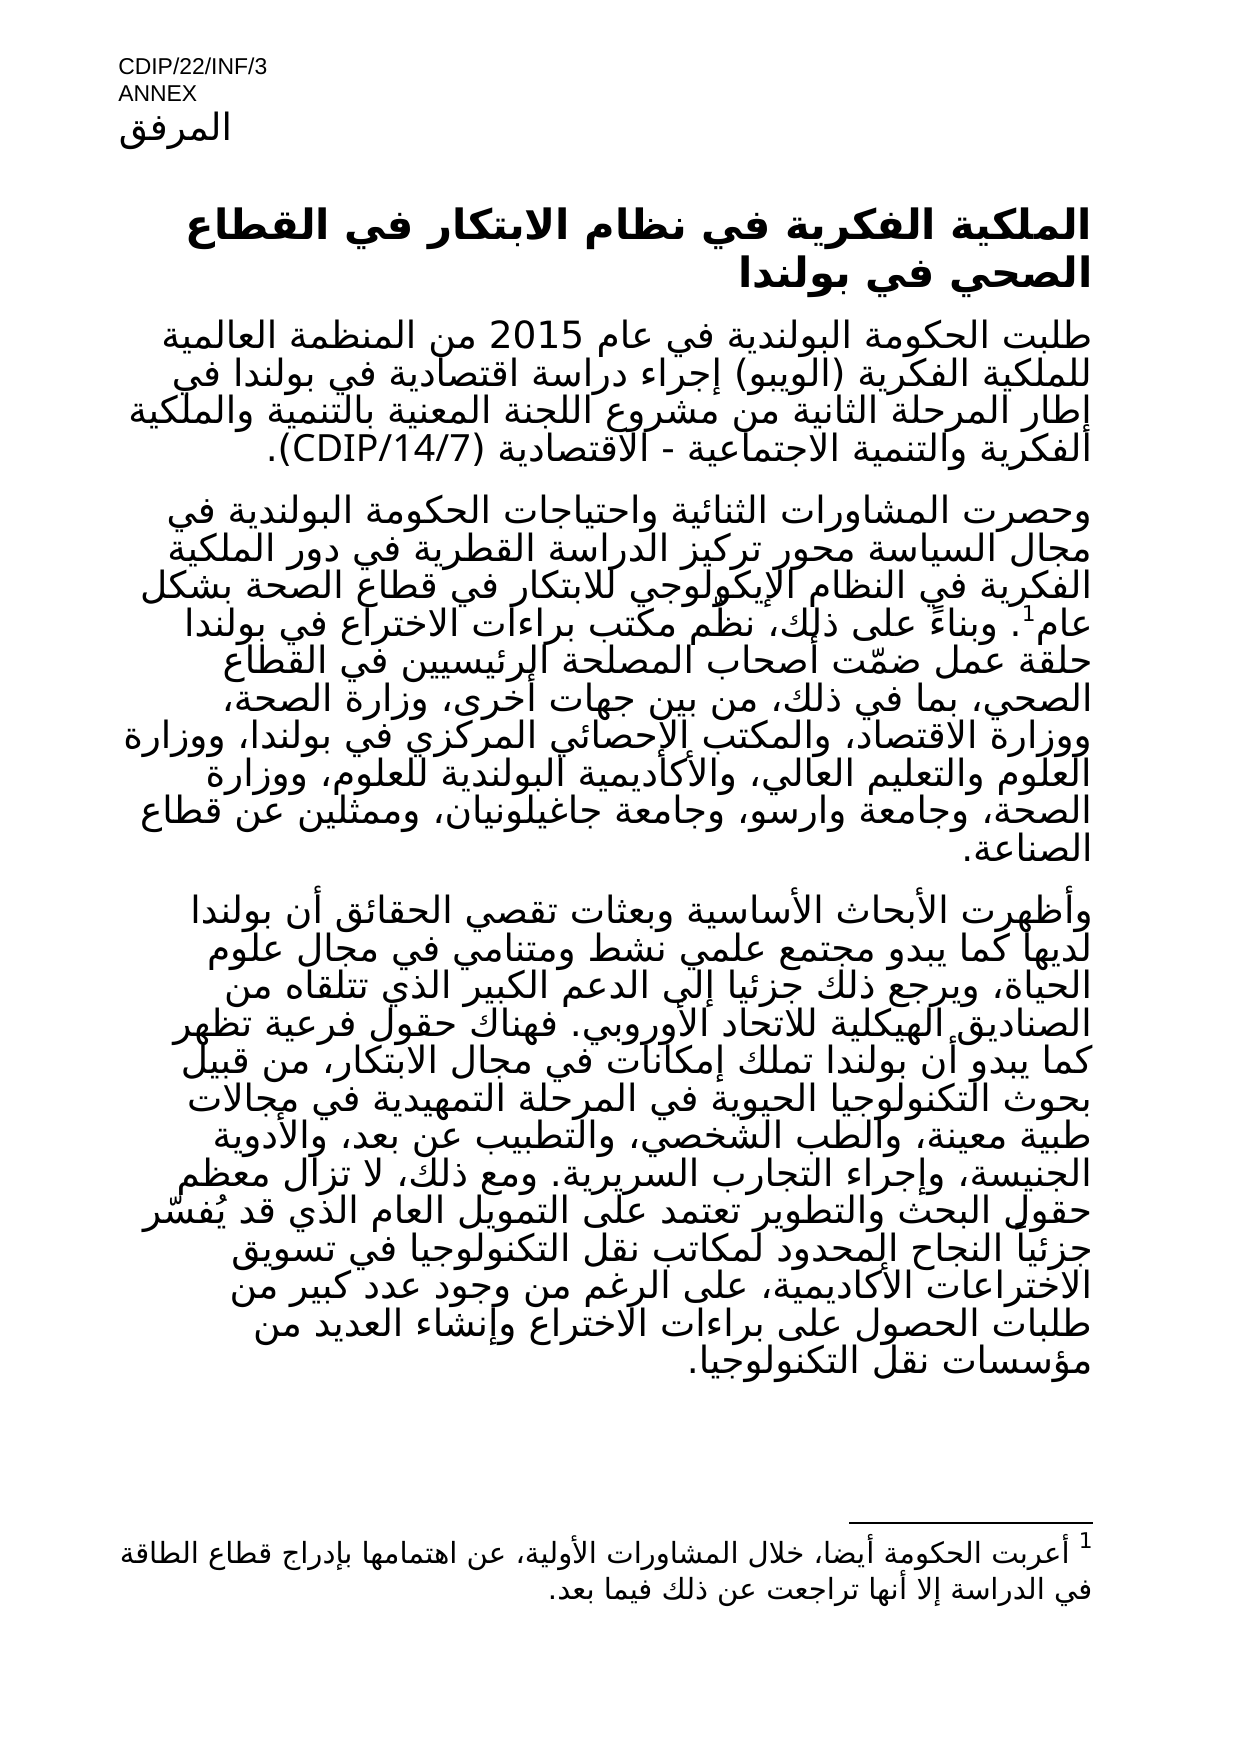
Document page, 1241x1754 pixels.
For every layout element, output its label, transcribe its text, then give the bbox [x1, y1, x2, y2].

text وأظهرت الأبحاث الأساسية وبعثات تقصي الحقائق أن بولندا لديها كما يبدو مجتمع علمي نشط ومتنامي في مجال علوم الحياة، ويرجع ذلك جزئيا إلى الدعم الكبير الذي تتلقاه من الصناديق الهيكلية للاتحاد الأوروبي. فهناك حقول فرعية تظهر كما يبدو أن بولندا تملك إمكانات في مجال الابتكار، من قبيل بحوث التكنولوجيا الحيوية في المرحلة التمهيدية في مجالات طبية معينة، والطب الشخصي، والتطبيب عن بعد، والأدوية الجنيسة، وإجراء التجارب السريرية. ومع ذلك، لا تزال معظم حقول البحث والتطوير تعتمد على التمويل العام الذي قد يُفسّر جزئياً النجاح المحدود لمكاتب نقل التكنولوجيا في تسويق الاختراعات الأكاديمية، على الرغم من وجود عدد كبير من طلبات الحصول على براءات الاختراع وإنشاء العديد من مؤسسات نقل التكنولوجيا. [118, 893, 1092, 1381]
text وحصرت المشاورات الثنائية واحتياجات الحكومة البولندية في مجال السياسة محور تركيز الدراسة القطرية في دور الملكية الفكرية في النظام الإيكولوجي للابتكار في قطاع الصحة بشكل عام. وبناءً على ذلك، نظّم مكتب براءات الاختراع في بولندا حلقة عمل ضمّت أصحاب المصلحة الرئيسيين في القطاع الصحي، بما في ذلك، من بين جهات أخرى، وزارة الصحة، ووزارة الاقتصاد، والمكتب الإحصائي المركزي في بولندا، ووزارة العلوم والتعليم العالي، والأكاديمية البولندية للعلوم، ووزارة الصحة، وجامعة وارسو، وجامعة جاغيلونيان، وممثلين عن قطاع الصناعة. [118, 493, 1092, 868]
text طلبت الحكومة البولندية في عام 2015 من المنظمة العالمية للملكية الفكرية (الويبو) إجراء دراسة اقتصادية في بولندا في إطار المرحلة الثانية من مشروع اللجنة المعنية بالتنمية والملكية الفكرية والتنمية الاجتماعية - الاقتصادية (CDIP/14/7). [118, 318, 1092, 468]
subtitle الملكية الفكرية في نظام الابتكار في القطاع الصحي في بولندا [118, 201, 1092, 298]
